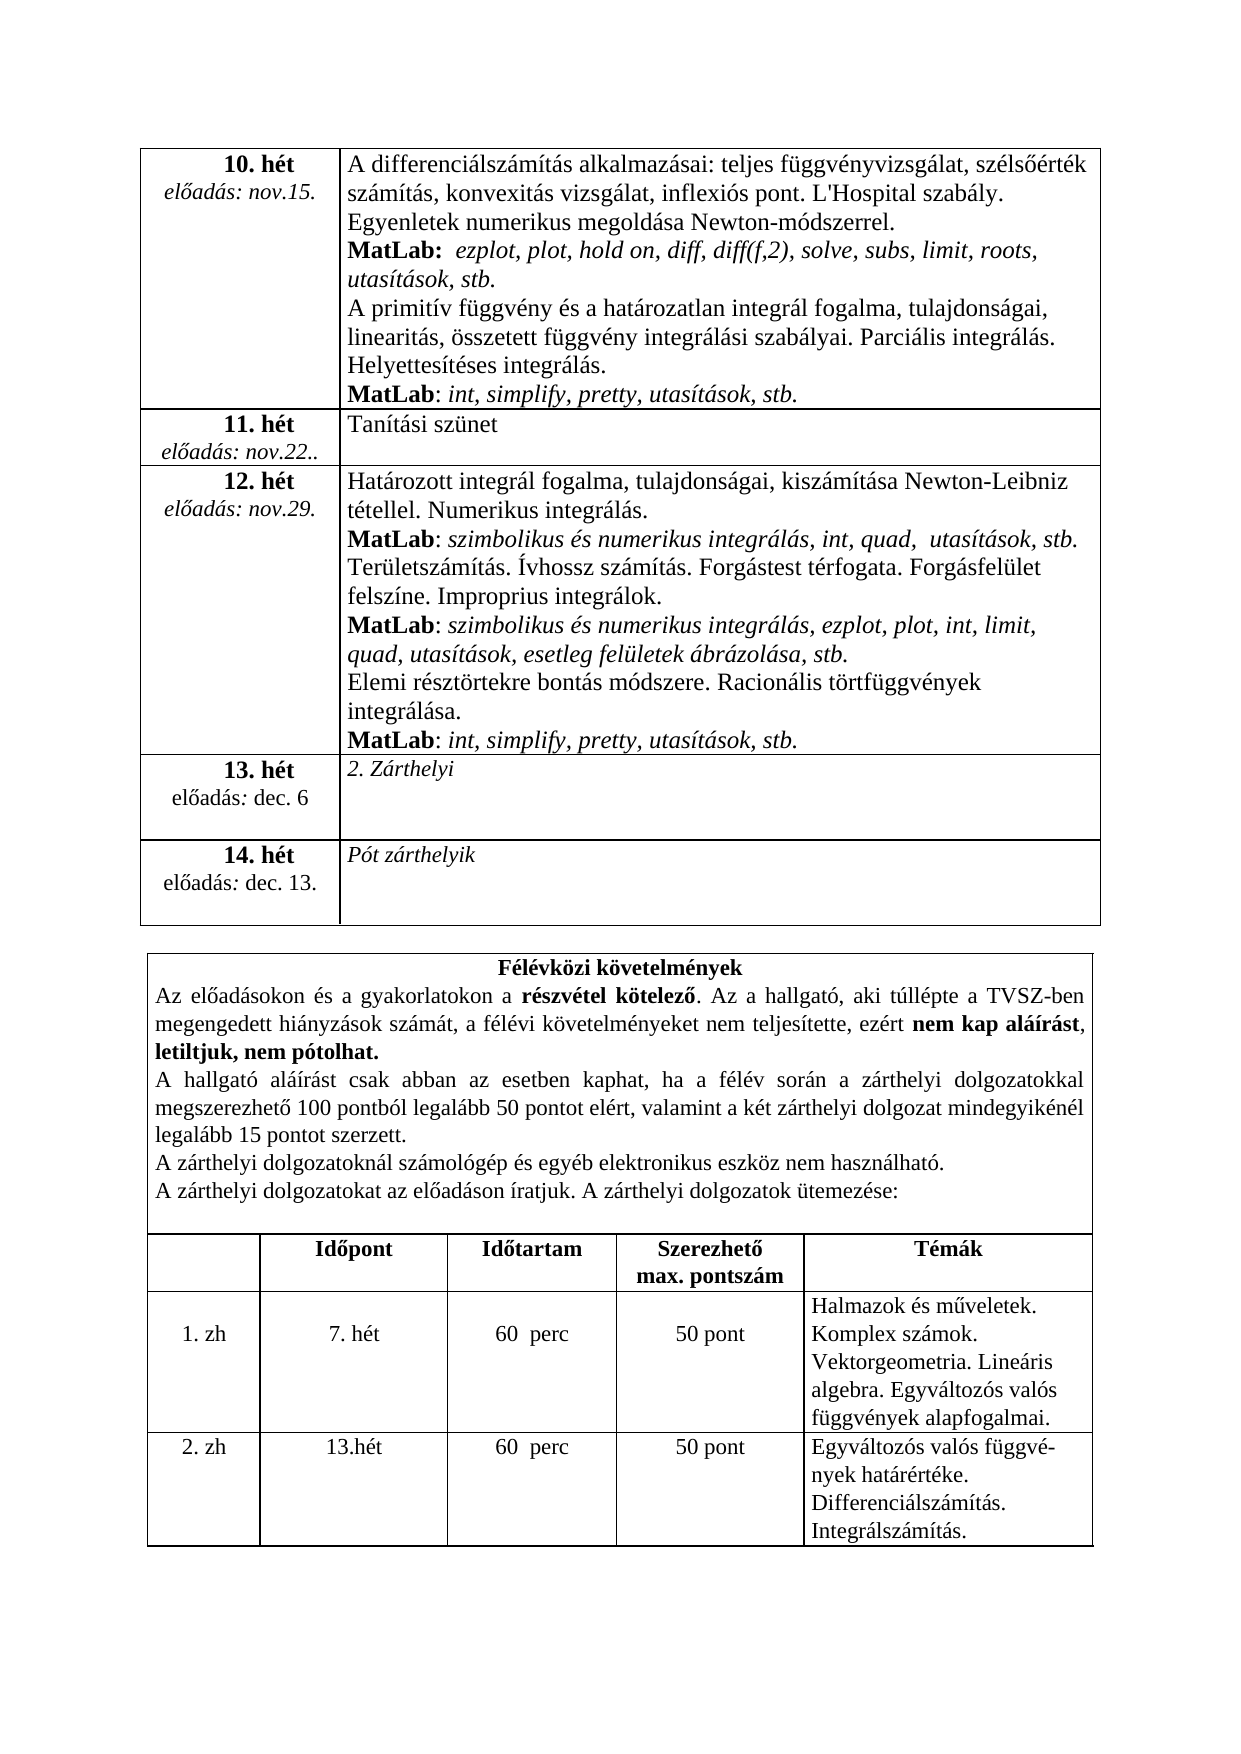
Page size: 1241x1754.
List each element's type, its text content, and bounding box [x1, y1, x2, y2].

table_cell 13.hét [261, 1428, 447, 1539]
table_cell 60 perc [448, 1428, 616, 1539]
table_cell 2. Zárthelyi [341, 755, 1100, 839]
table_cell 60 perc [448, 1288, 616, 1427]
table_cell hét előadás: nov.15. [141, 149, 339, 408]
table_cell [148, 1231, 259, 1287]
table_cell Időpont [261, 1232, 447, 1287]
table_cell Egyváltozós valós függvé-nyek határértéke. Differenciálszámítás. Integrálszámítás. [805, 1428, 1092, 1539]
table_cell Időtartam [448, 1232, 616, 1287]
table_cell Témák [805, 1232, 1092, 1287]
table_cell hét előadás: dec. 13. [141, 841, 339, 924]
table_cell Pót zárthelyik [341, 841, 1100, 924]
table_cell A differenciálszámítás alkalmazásai: teljes függvényvizsgálat, szélsőérték számítás, konvexitás vizsgálat, inflexiós pont. L'Hospital szabály. Egyenletek numerikus megoldása Newton-módszerrel. MatLab: ezplot, plot, hold on, diff, diff(f,2), solve, subs, limit, roots, utasítások, stb. A primitív függvény és a határozatlan integrál fogalma, tulajdonságai, linearitás, összetett függvény integrálási szabályai. Parciális integrálás. Helyettesítéses integrálás. MatLab: int, simplify, pretty, utasítások, stb. [341, 149, 1100, 408]
table_header Félévközi követelmények Az előadásokon és a gyakorlatokon a részvétel kötelező. Az a hallgató, aki túllépte a TVSZ-ben megengedett hiányzások számát, a félévi követelményeket nem teljesítette, ezért nem kap aláírást, letiltjuk, nem pótolhat. A hallgató aláírást csak abban az esetben kaphat, ha a félév során a zárthelyi dolgozatokkal megszerezhető 100 pontból legalább 50 pontot elért, valamint a két zárthelyi dolgozat mindegyikénél legalább 15 pontot szerzett. A zárthelyi dolgozatoknál számológép és egyéb elektronikus eszköz nem használható. A zárthelyi dolgozatokat az előadáson íratjuk. A zárthelyi dolgozatok ütemezése: [148, 954, 1092, 1230]
table_cell hét előadás: dec. 6 [141, 755, 339, 839]
table_cell Határozott integrál fogalma, tulajdonságai, kiszámítása Newton-Leibniz tétellel. Numerikus integrálás. MatLab: szimbolikus és numerikus integrálás, int, quad, utasítások, stb. Területszámítás. Ívhossz számítás. Forgástest térfogata. Forgásfelület felszíne. Improprius integrálok. MatLab: szimbolikus és numerikus integrálás, ezplot, plot, int, limit, quad, utasítások, esetleg felületek ábrázolása, stb. Elemi résztörtekre bontás módszere. Racionális törtfüggvények integrálása. MatLab: int, simplify, pretty, utasítások, stb. [341, 466, 1100, 754]
table_cell 2. zh [148, 1428, 259, 1539]
table_cell hét előadás: nov.22.. [141, 410, 339, 464]
table_cell Szerezhető max. pontszám [617, 1232, 803, 1287]
table_cell hét előadás: nov.29. [141, 466, 339, 754]
table_cell 50 pont [617, 1428, 803, 1539]
table_cell Tanítási szünet [341, 410, 1100, 464]
table_cell 7. hét [261, 1288, 447, 1427]
table_cell 1. zh [148, 1288, 259, 1427]
table_cell Halmazok és műveletek. Komplex számok. Vektorgeometria. Lineáris algebra. Egyváltozós valós függvények alapfogalmai. [805, 1288, 1092, 1427]
table_cell 50 pont [617, 1288, 803, 1427]
